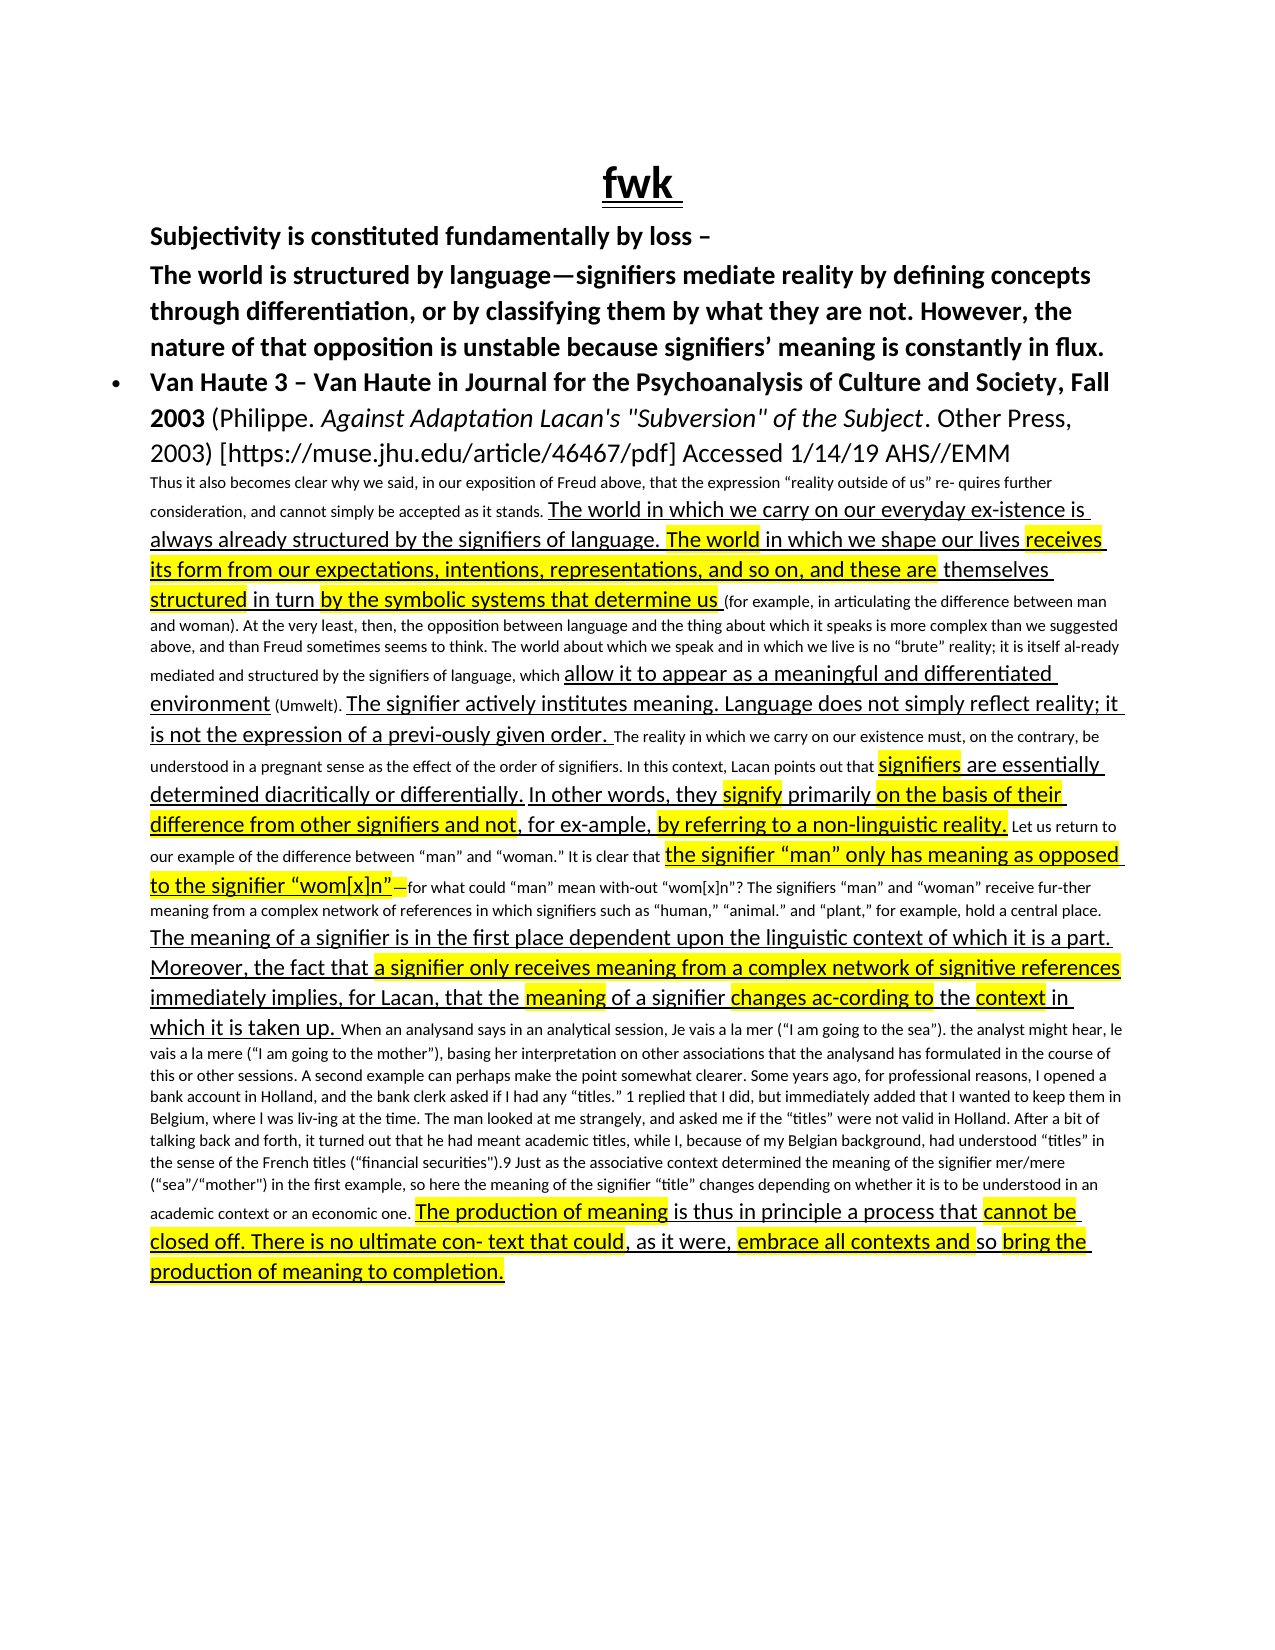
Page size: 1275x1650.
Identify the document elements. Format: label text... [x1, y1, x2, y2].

list Van Haute 3 – Van Haute in Journal for the Psychoanalysis of Culture and Society, Fall 2003 (Philippe. Against Adaptation Lacan's "Subversion" of the Subject. Other Press, 2003) [https://muse.jhu.edu/article/46467/pdf] Accessed 1/14/19 AHS//EMM [112, 365, 1125, 469]
subtitle Subjectivity is constituted fundamentally by loss – [150, 219, 1125, 252]
subtitle fwk [150, 154, 1125, 210]
text Thus it also becomes clear why we said, in our exposition of Freud above, that the expression “reality outside of us” re- quires further consideration, and cannot simply be accepted as it stands. The world in which we carry on our everyday ex-istence is always already structured by the signifiers of language. The world in which we shape our lives receives its form from our expectations, intentions, representations, and so on, and these are themselves structured in turn by the symbolic systems that determine us (for example, in articulating the difference between man and woman). At the very least, then, the opposition between language and the thing about which it speaks is more complex than we suggested above, and than Freud sometimes seems to think. The world about which we speak and in which we live is no “brute” reality; it is itself al-ready mediated and structured by the signiﬁers of language, which allow it to appear as a meaningful and differentiated environment (Umwelt). The signiﬁer actively institutes meaning. Language does not simply reflect reality; it is not the expression of a previ-ously given order. The reality in which we carry on our existence must, on the contrary, be understood in a pregnant sense as the effect of the order of signiﬁers. In this context, Lacan points out that signifiers are essentially determined diacritically or differentially. In other words, they signify primarily on the basis of their difference from other signiﬁers and not, for ex-ample, by referring to a non-linguistic reality. Let us return to our example of the difference between “man” and “woman.” It is clear that the signiﬁer “man” only has meaning as opposed to the signiﬁer “wom[x]n”—for what could “man” mean with-out “wom[x]n”? The signifiers “man” and “woman” receive fur-ther meaning from a complex network of references in which signifiers such as “human,” “animal.” and “plant,” for example, hold a central place. The meaning of a signifier is in the first place dependent upon the linguistic context of which it is a part. Moreover, the fact that a signiﬁer only receives meaning from a complex network of signitive references immediately implies, for Lacan, that the meaning of a signiﬁer changes ac-cording to the context in which it is taken up. When an analysand says in an analytical session, Je vais a la mer (“I am going to the sea”). the analyst might hear, le vais a la mere (“I am going to the mother”), basing her interpretation on other associations that the analysand has formulated in the course of this or other sessions. A second example can perhaps make the point somewhat clearer. Some years ago, for professional reasons, I opened a bank account in Holland, and the bank clerk asked if I had any “titles.” 1 replied that I did, but immediately added that I wanted to keep them in Belgium, where l was liv-ing at the time. The man looked at me strangely, and asked me if the “titles” were not valid in Holland. After a bit of talking back and forth, it turned out that he had meant academic titles, while I, because of my Belgian background, had understood “titles” in the sense of the French titles (“financial securities").9 Just as the associative context determined the meaning of the signifier mer/mere (“sea”/“mother") in the first example, so here the meaning of the signiﬁer “title” changes depending on whether it is to be understood in an academic context or an economic one. The production of meaning is thus in principle a process that cannot be closed off. There is no ultimate con- text that could, as it were, embrace all contexts and so bring the production of meaning to completion. [150, 472, 1125, 1285]
subtitle The world is structured by language—signifiers mediate reality by defining concepts through differentiation, or by classifying them by what they are not. However, the nature of that opposition is unstable because signifiers’ meaning is constantly in flux. [150, 258, 1125, 363]
